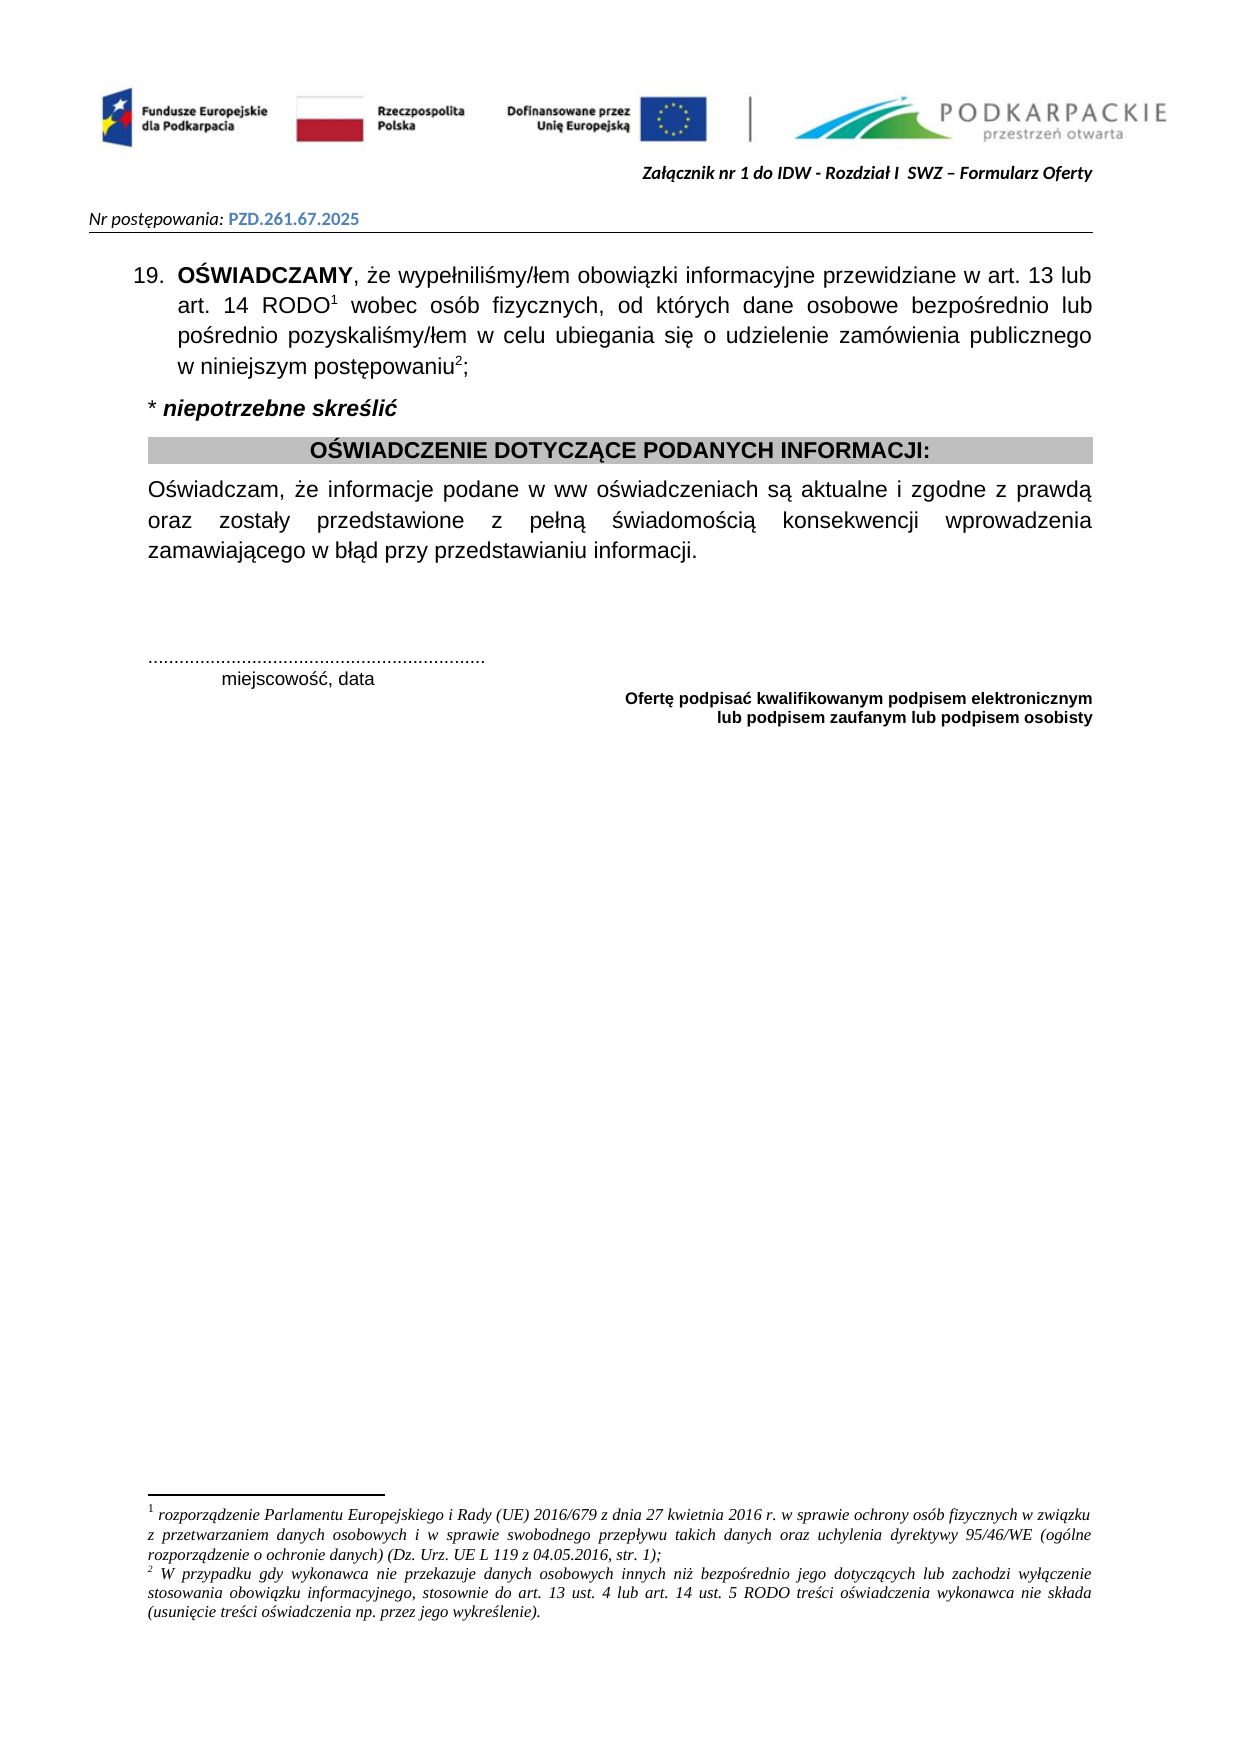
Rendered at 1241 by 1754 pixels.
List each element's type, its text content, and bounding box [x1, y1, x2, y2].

text lub podpisem zaufanym lub podpisem osobisty [148, 708, 1093, 727]
text Oświadczam, że informacje podane w ww oświadczeniach są aktualne i zgodne z prawdą oraz zostały przedstawione z pełną świadomością konsekwencji wprowadzenia zamawiającego w błąd przy przedstawianiu informacji. [148, 476, 1093, 563]
picture [88, 73, 1181, 162]
text OŚWIADCZENIE DOTYCZĄCE PODANYCH INFORMACJI: [148, 437, 1093, 464]
text * niepotrzebne skreślić [148, 395, 1093, 422]
text Ofertę podpisać kwalifikowanym podpisem elektronicznym [148, 689, 1093, 708]
text ................................................................. [148, 646, 1093, 668]
text miejscowość, data [185, 668, 1093, 689]
list OŚWIADCZAMY, że wypełniliśmy/łem obowiązki informacyjne przewidziane w art. 13 lub art. 14 RODO wobec osób fizycznych, od których dane osobowe bezpośrednio lub pośrednio pozyskaliśmy/łem w celu ubiegania się o udzielenie zamówienia publicznego w niniejszym postępowaniu2; [133, 262, 1093, 379]
